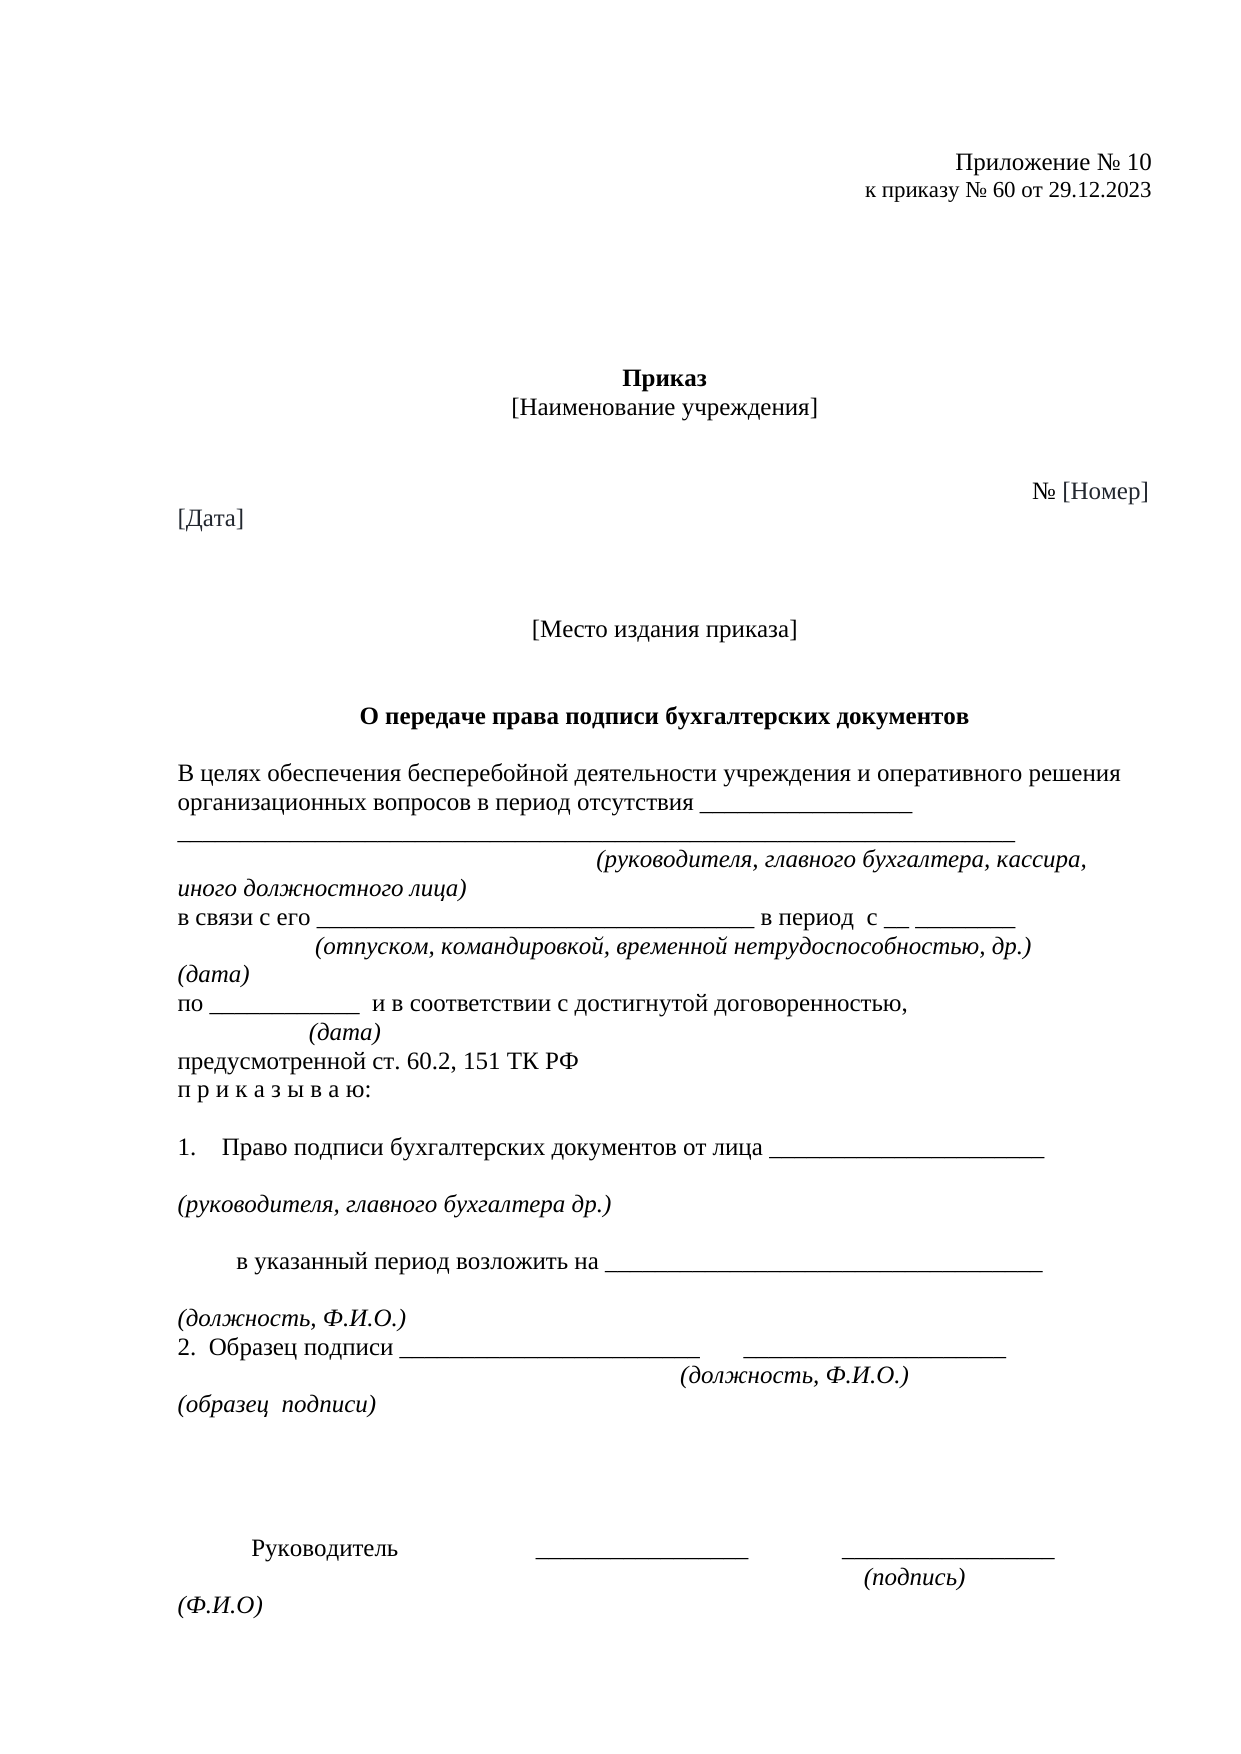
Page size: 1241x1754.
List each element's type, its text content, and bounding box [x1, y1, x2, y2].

text предусмотренной ст. 60.2, 151 ТК РФ [177, 1046, 1152, 1074]
text [Место издания приказа] [177, 614, 1152, 643]
text В целях обеспечения бесперебойной деятельности учреждения и оперативного решения организационных вопросов в период отсутствия _________________ [177, 729, 1152, 816]
text Приказ [177, 363, 1152, 392]
text (подпись) (Ф.И.О) [177, 1562, 1152, 1619]
table_header № [Номер] [603, 421, 1150, 614]
text к приказу № 60 от 29.12.2023 [177, 176, 1152, 202]
text в связи с его ___________________________________ в период с __ ________ [177, 902, 1152, 931]
text в указанный период возложить на ___________________________________ [177, 1246, 1152, 1275]
text (руководителя, главного бухгалтера др.) [177, 1161, 1152, 1217]
list Право подписи бухгалтерских документов от лица ______________________ [177, 1132, 1152, 1161]
text (должность, Ф.И.О.) (образец подписи) [177, 1361, 1152, 1418]
table_header [Дата] [176, 421, 603, 614]
text (отпуском, командировкой, временной нетрудоспособностью, др.) (дата) [177, 931, 1152, 988]
text Приложение № 10 [177, 147, 1152, 176]
text О передаче права подписи бухгалтерских документов [177, 701, 1152, 729]
text ___________________________________________________________________ [177, 816, 1152, 844]
text по ____________ и в соответствии с достигнутой договоренностью, [177, 988, 1152, 1017]
text 2. Образец подписи ________________________ _____________________ [177, 1332, 1152, 1361]
text Руководитель _________________ _________________ [177, 1533, 1152, 1562]
text [Наименование учреждения] [177, 392, 1152, 421]
text п р и к а з ы в а ю: [177, 1074, 1152, 1103]
text (дата) [177, 1017, 1152, 1046]
text (руководителя, главного бухгалтера, кассира, иного должностного лица) [177, 844, 1152, 902]
text (должность, Ф.И.О.) [177, 1275, 1152, 1332]
